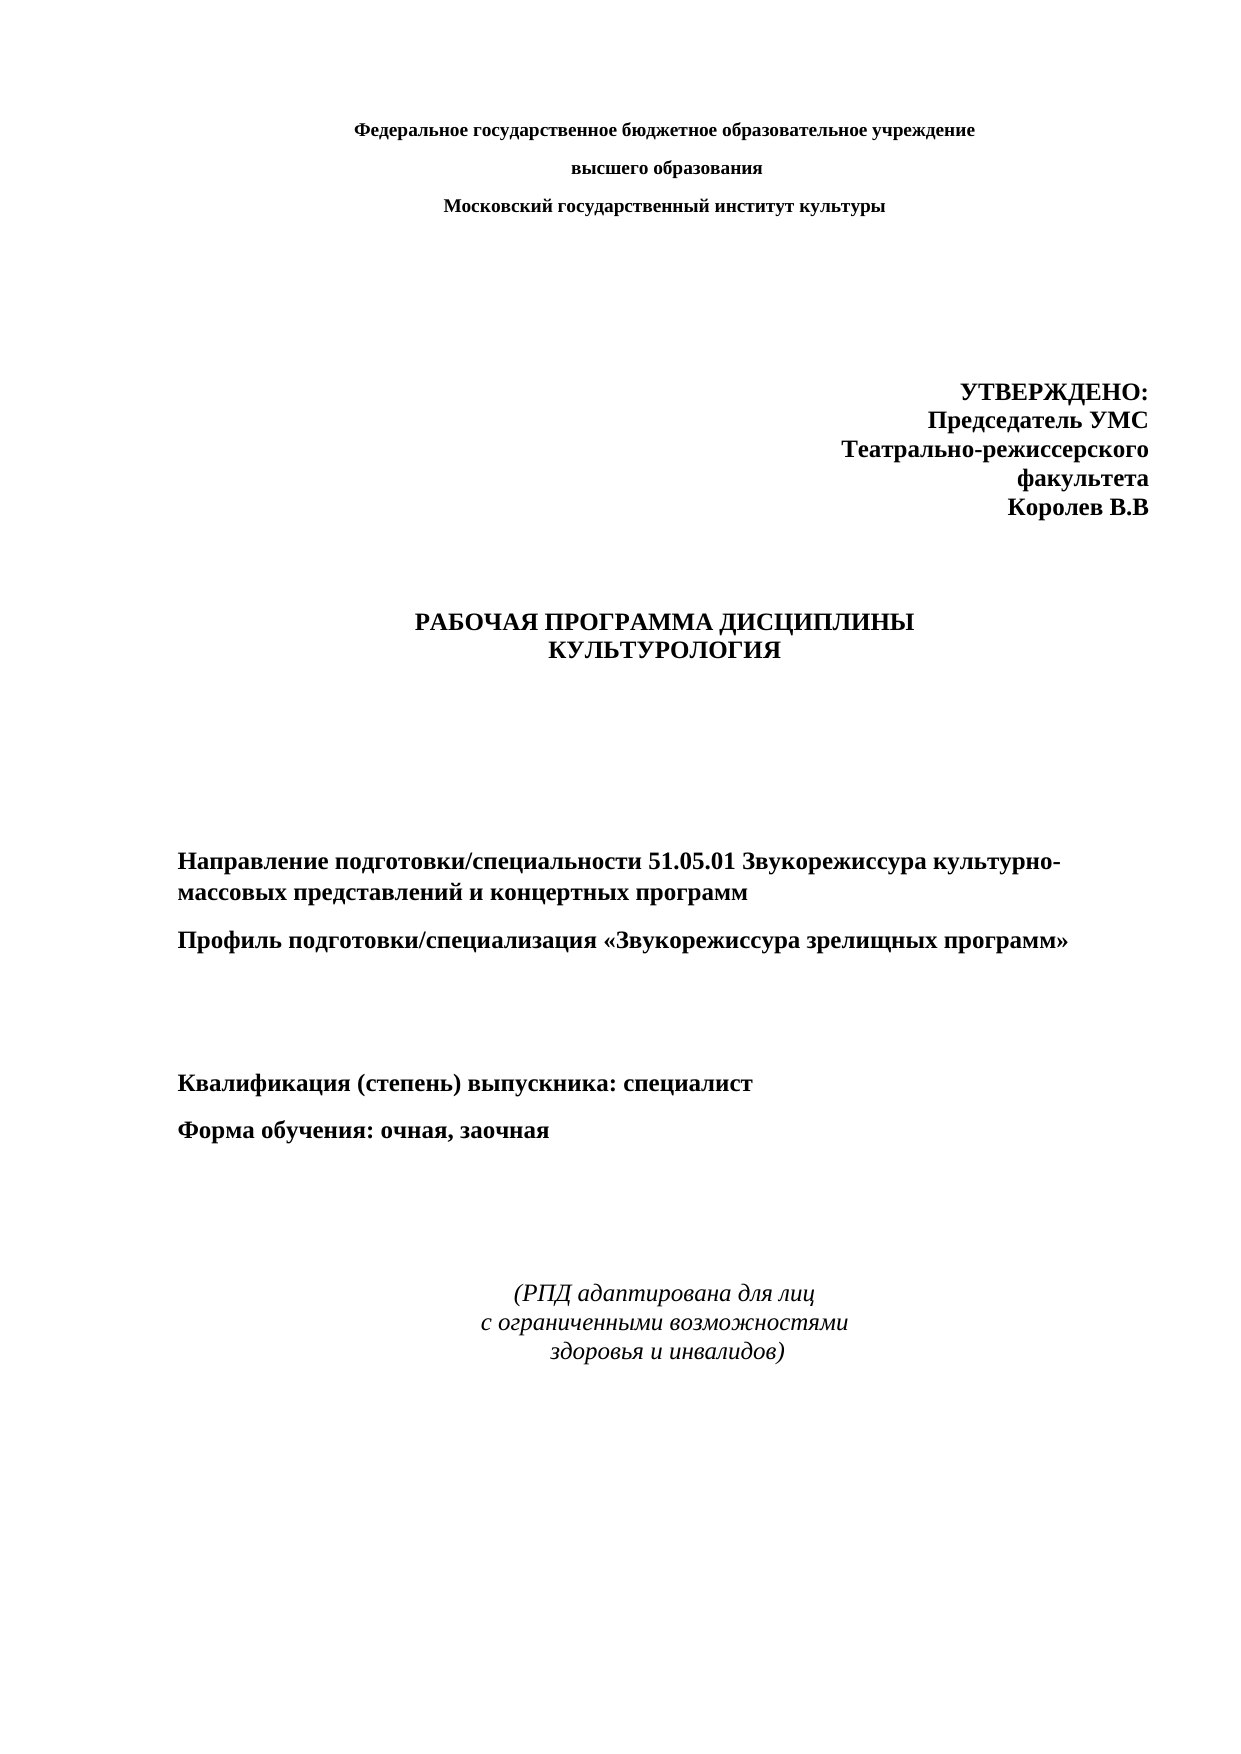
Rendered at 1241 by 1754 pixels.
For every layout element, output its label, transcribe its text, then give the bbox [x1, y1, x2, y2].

text (РПД адаптирована для лиц [177, 1278, 1152, 1307]
text Федеральное государственное бюджетное образовательное учреждение [177, 118, 1152, 156]
text с ограниченными возможностями [177, 1307, 1152, 1336]
text Квалификация (степень) выпускника: специалист [177, 1068, 1152, 1097]
text Театрально-режиссерского [177, 434, 1149, 463]
text Профиль подготовки/специализация «Звукорежиссура зрелищных программ» [177, 925, 1152, 953]
text высшего образования [177, 156, 1152, 195]
text здоровья и инвалидов) [177, 1336, 1152, 1364]
text факультета [177, 463, 1149, 492]
text Московский государственный институт культуры [177, 195, 1152, 233]
text УТВЕРЖДЕНО: [177, 377, 1149, 406]
text КУЛЬТУРОЛОГИЯ [177, 636, 1152, 664]
text Направление подготовки/специальности 51.05.01 Звукорежиссура культурно-массовых представлений и концертных программ [177, 846, 1152, 906]
text Председатель УМС [177, 406, 1149, 434]
text РАБОЧАЯ ПРОГРАММА ДИСЦИПЛИНЫ [177, 607, 1152, 636]
text Королев В.В [177, 492, 1149, 521]
text Форма обучения: очная, заочная [177, 1116, 1152, 1144]
